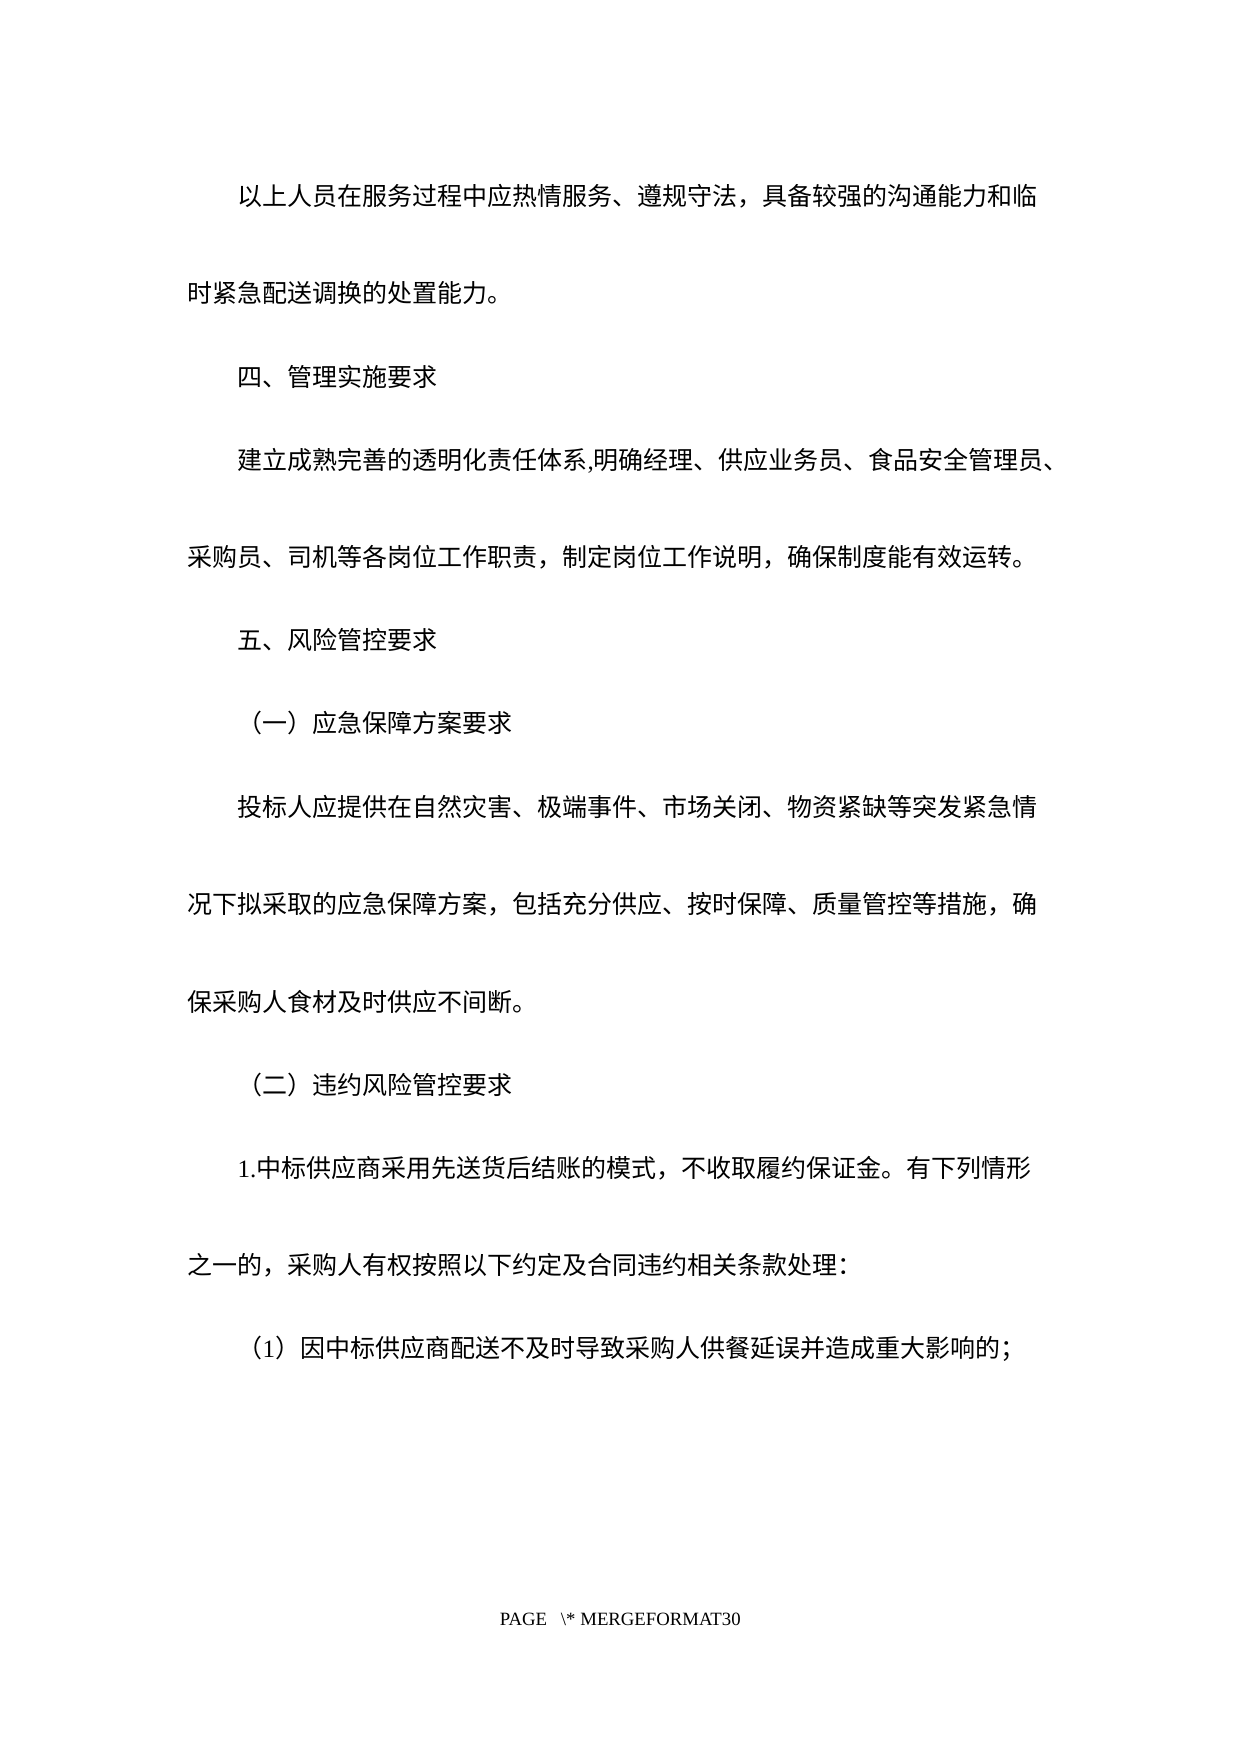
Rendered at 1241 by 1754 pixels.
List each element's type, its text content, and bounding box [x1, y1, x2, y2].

text 以上人员在服务过程中应热情服务、遵规守法，具备较强的沟通能力和临时紧急配送调换的处置能力。 [187, 162, 1053, 324]
text 五、风险管控要求 [187, 606, 1053, 671]
text （二）违约风险管控要求 [187, 1051, 1053, 1116]
text （一）应急保障方案要求 [187, 689, 1053, 754]
text 四、管理实施要求 [187, 343, 1053, 408]
text 投标人应提供在自然灾害、极端事件、市场关闭、物资紧缺等突发紧急情况下拟采取的应急保障方案，包括充分供应、按时保障、质量管控等措施，确保采购人食材及时供应不间断。 [187, 773, 1053, 1033]
text 1.中标供应商采用先送货后结账的模式，不收取履约保证金。有下列情形之一的，采购人有权按照以下约定及合同违约相关条款处理： [187, 1134, 1053, 1296]
text （1）因中标供应商配送不及时导致采购人供餐延误并造成重大影响的； [187, 1314, 1053, 1379]
text 建立成熟完善的透明化责任体系,明确经理、供应业务员、食品安全管理员、采购员、司机等各岗位工作职责，制定岗位工作说明，确保制度能有效运转。 [187, 426, 1053, 588]
